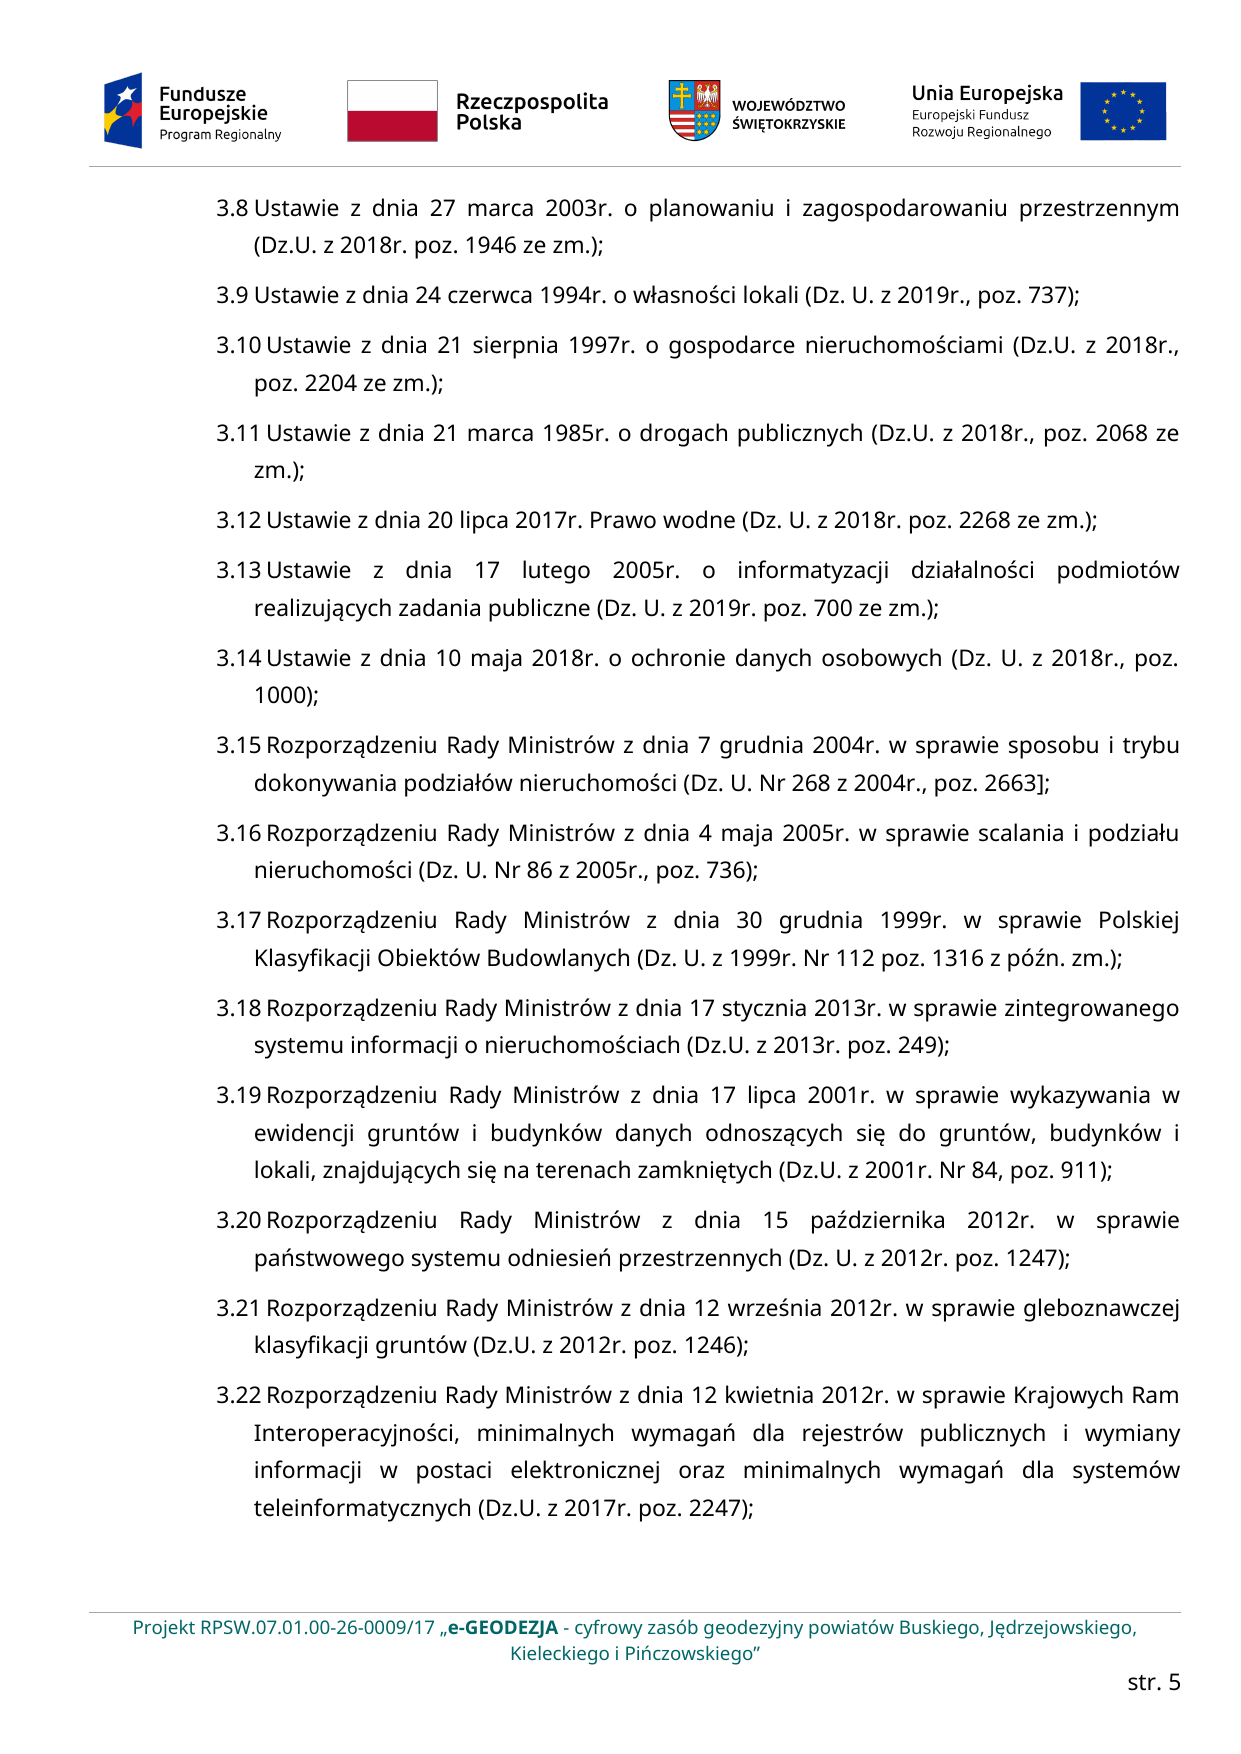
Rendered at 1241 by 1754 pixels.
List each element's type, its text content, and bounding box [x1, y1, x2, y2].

list Rozporządzeniu Rady Ministrów z dnia 7 grudnia 2004r. w sprawie sposobu i trybu dokonywania podziałów nieruchomości (Dz. U. Nr 268 z 2004r., poz. 2663]; [216, 729, 1181, 798]
list Rozporządzeniu Rady Ministrów z dnia 30 grudnia 1999r. w sprawie Polskiej Klasyfikacji Obiektów Budowlanych (Dz. U. z 1999r. Nr 112 poz. 1316 z późn. zm.); [216, 904, 1181, 973]
list Ustawie z dnia 17 lutego 2005r. o informatyzacji działalności podmiotów realizujących zadania publiczne (Dz. U. z 2019r. poz. 700 ze zm.); [216, 554, 1181, 623]
list Ustawie z dnia 21 sierpnia 1997r. o gospodarce nieruchomościami (Dz.U. z 2018r., poz. 2204 ze zm.); [216, 329, 1181, 398]
list Ustawie z dnia 21 marca 1985r. o drogach publicznych (Dz.U. z 2018r., poz. 2068 ze zm.); [216, 417, 1181, 485]
list Rozporządzeniu Rady Ministrów z dnia 12 września 2012r. w sprawie gleboznawczej klasyfikacji gruntów (Dz.U. z 2012r. poz. 1246); [216, 1292, 1181, 1360]
list Ustawie z dnia 24 czerwca 1994r. o własności lokali (Dz. U. z 2019r., poz. 737); [216, 279, 1181, 310]
list Rozporządzeniu Rady Ministrów z dnia 12 kwietnia 2012r. w sprawie Krajowych Ram Interoperacyjności, minimalnych wymagań dla rejestrów publicznych i wymiany informacji w postaci elektronicznej oraz minimalnych wymagań dla systemów teleinformatycznych (Dz.U. z 2017r. poz. 2247); [216, 1379, 1181, 1523]
list Ustawie z dnia 20 lipca 2017r. Prawo wodne (Dz. U. z 2018r. poz. 2268 ze zm.); [216, 504, 1181, 535]
list Ustawie z dnia 27 marca 2003r. o planowaniu i zagospodarowaniu przestrzennym (Dz.U. z 2018r. poz. 1946 ze zm.); [216, 192, 1181, 260]
list Rozporządzeniu Rady Ministrów z dnia 17 lipca 2001r. w sprawie wykazywania w ewidencji gruntów i budynków danych odnoszących się do gruntów, budynków i lokali, znajdujących się na terenach zamkniętych (Dz.U. z 2001r. Nr 84, poz. 911); [216, 1079, 1181, 1185]
picture [88, 59, 1182, 164]
list Rozporządzeniu Rady Ministrów z dnia 17 stycznia 2013r. w sprawie zintegrowanego systemu informacji o nieruchomościach (Dz.U. z 2013r. poz. 249); [216, 992, 1181, 1060]
list Rozporządzeniu Rady Ministrów z dnia 15 października 2012r. w sprawie państwowego systemu odniesień przestrzennych (Dz. U. z 2012r. poz. 1247); [216, 1204, 1181, 1273]
list Rozporządzeniu Rady Ministrów z dnia 4 maja 2005r. w sprawie scalania i podziału nieruchomości (Dz. U. Nr 86 z 2005r., poz. 736); [216, 817, 1181, 885]
list Ustawie z dnia 10 maja 2018r. o ochronie danych osobowych (Dz. U. z 2018r., poz. 1000); [216, 642, 1181, 710]
